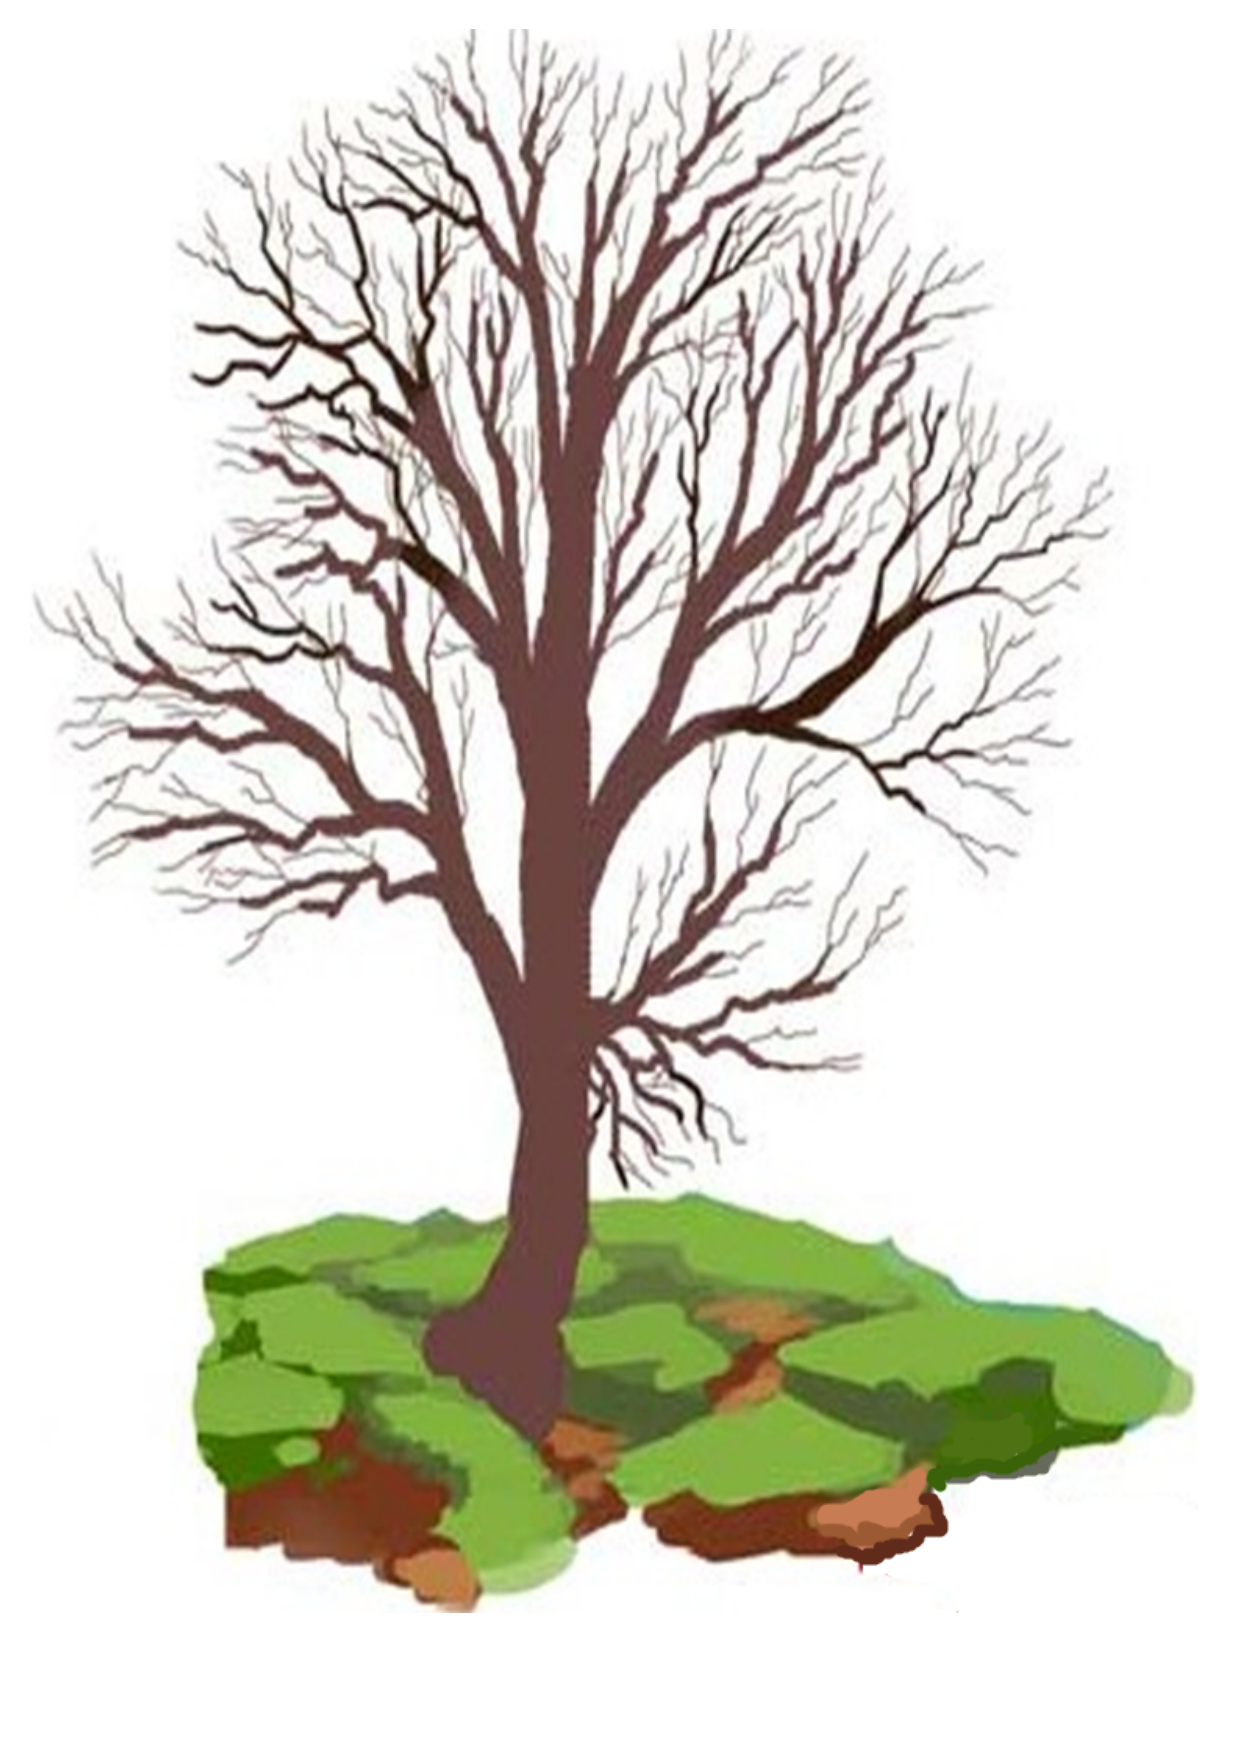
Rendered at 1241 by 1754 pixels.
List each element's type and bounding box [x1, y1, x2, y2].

picture [29, 29, 1198, 1613]
